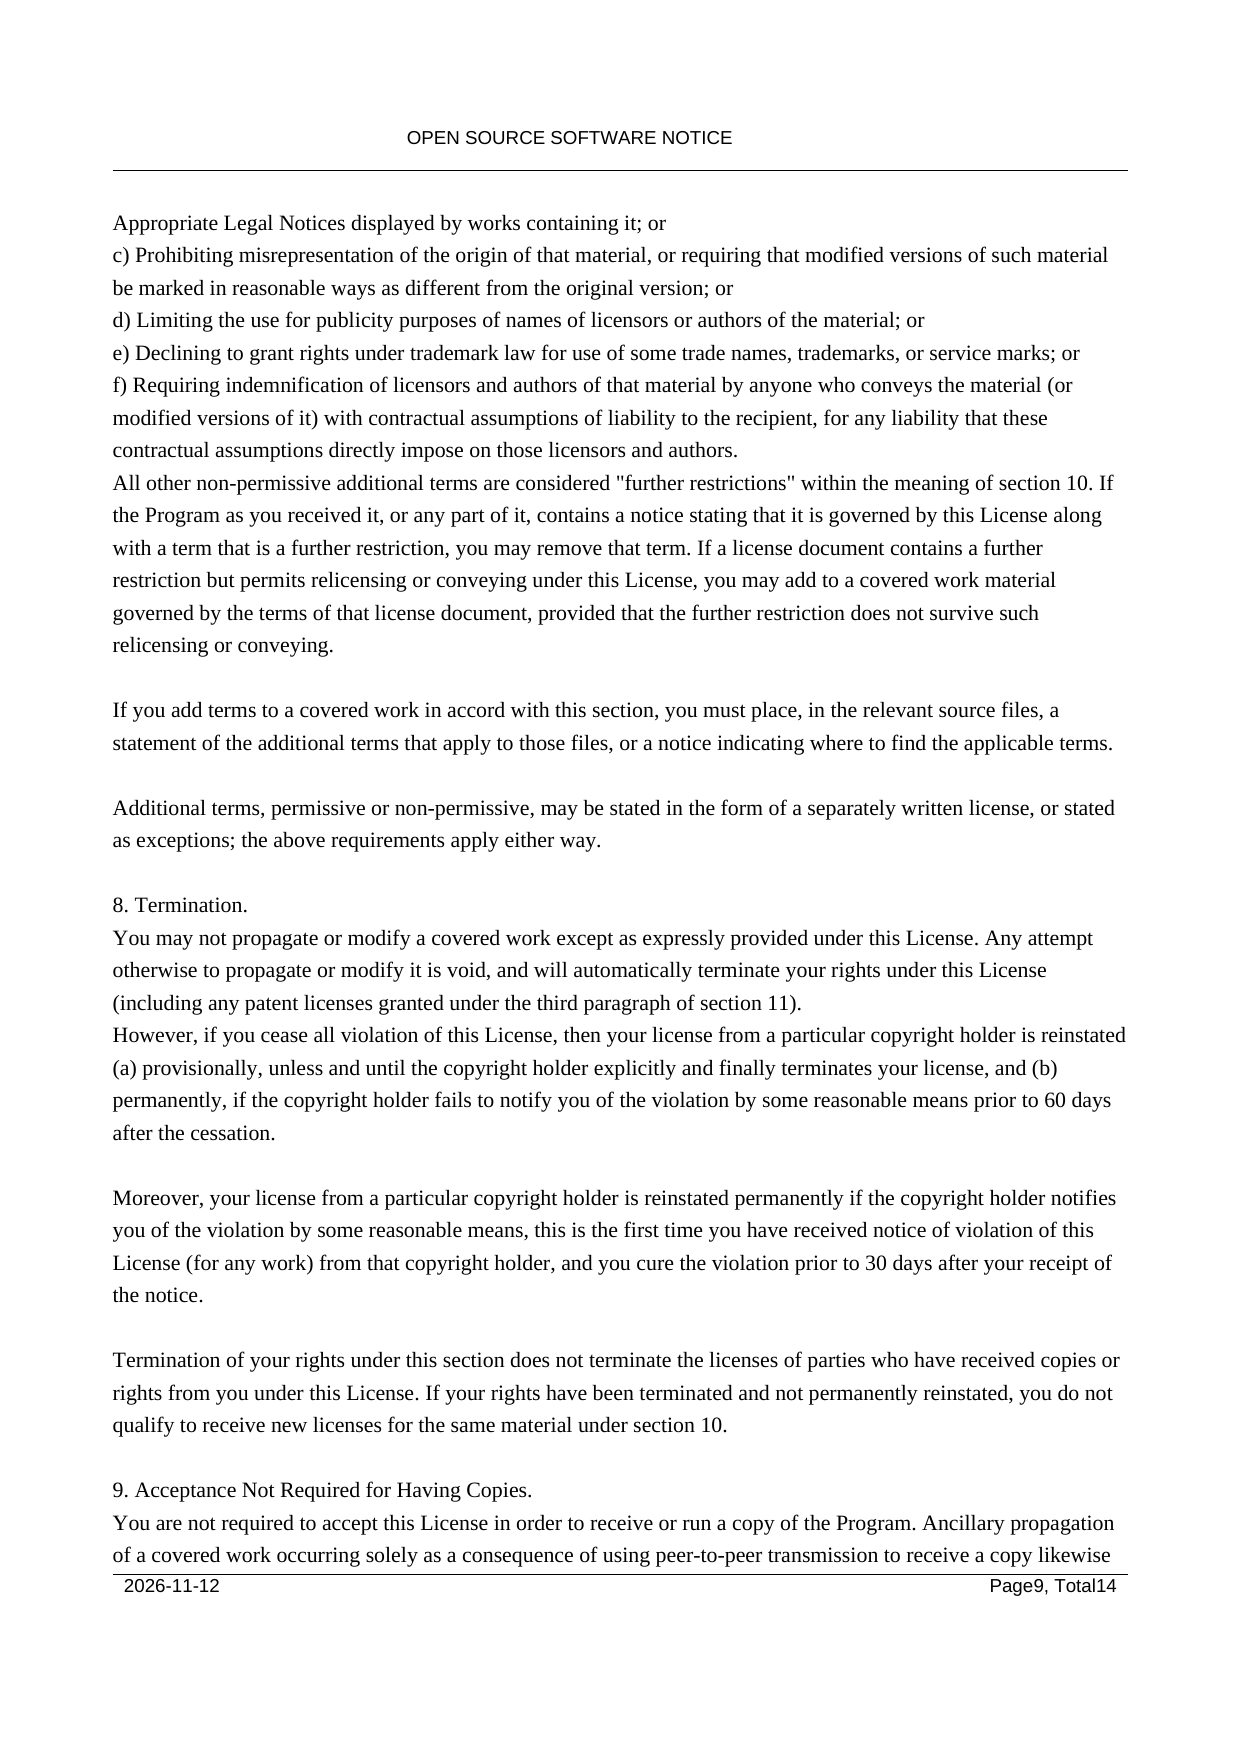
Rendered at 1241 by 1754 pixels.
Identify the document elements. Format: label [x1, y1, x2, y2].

text [112, 206, 1128, 1571]
